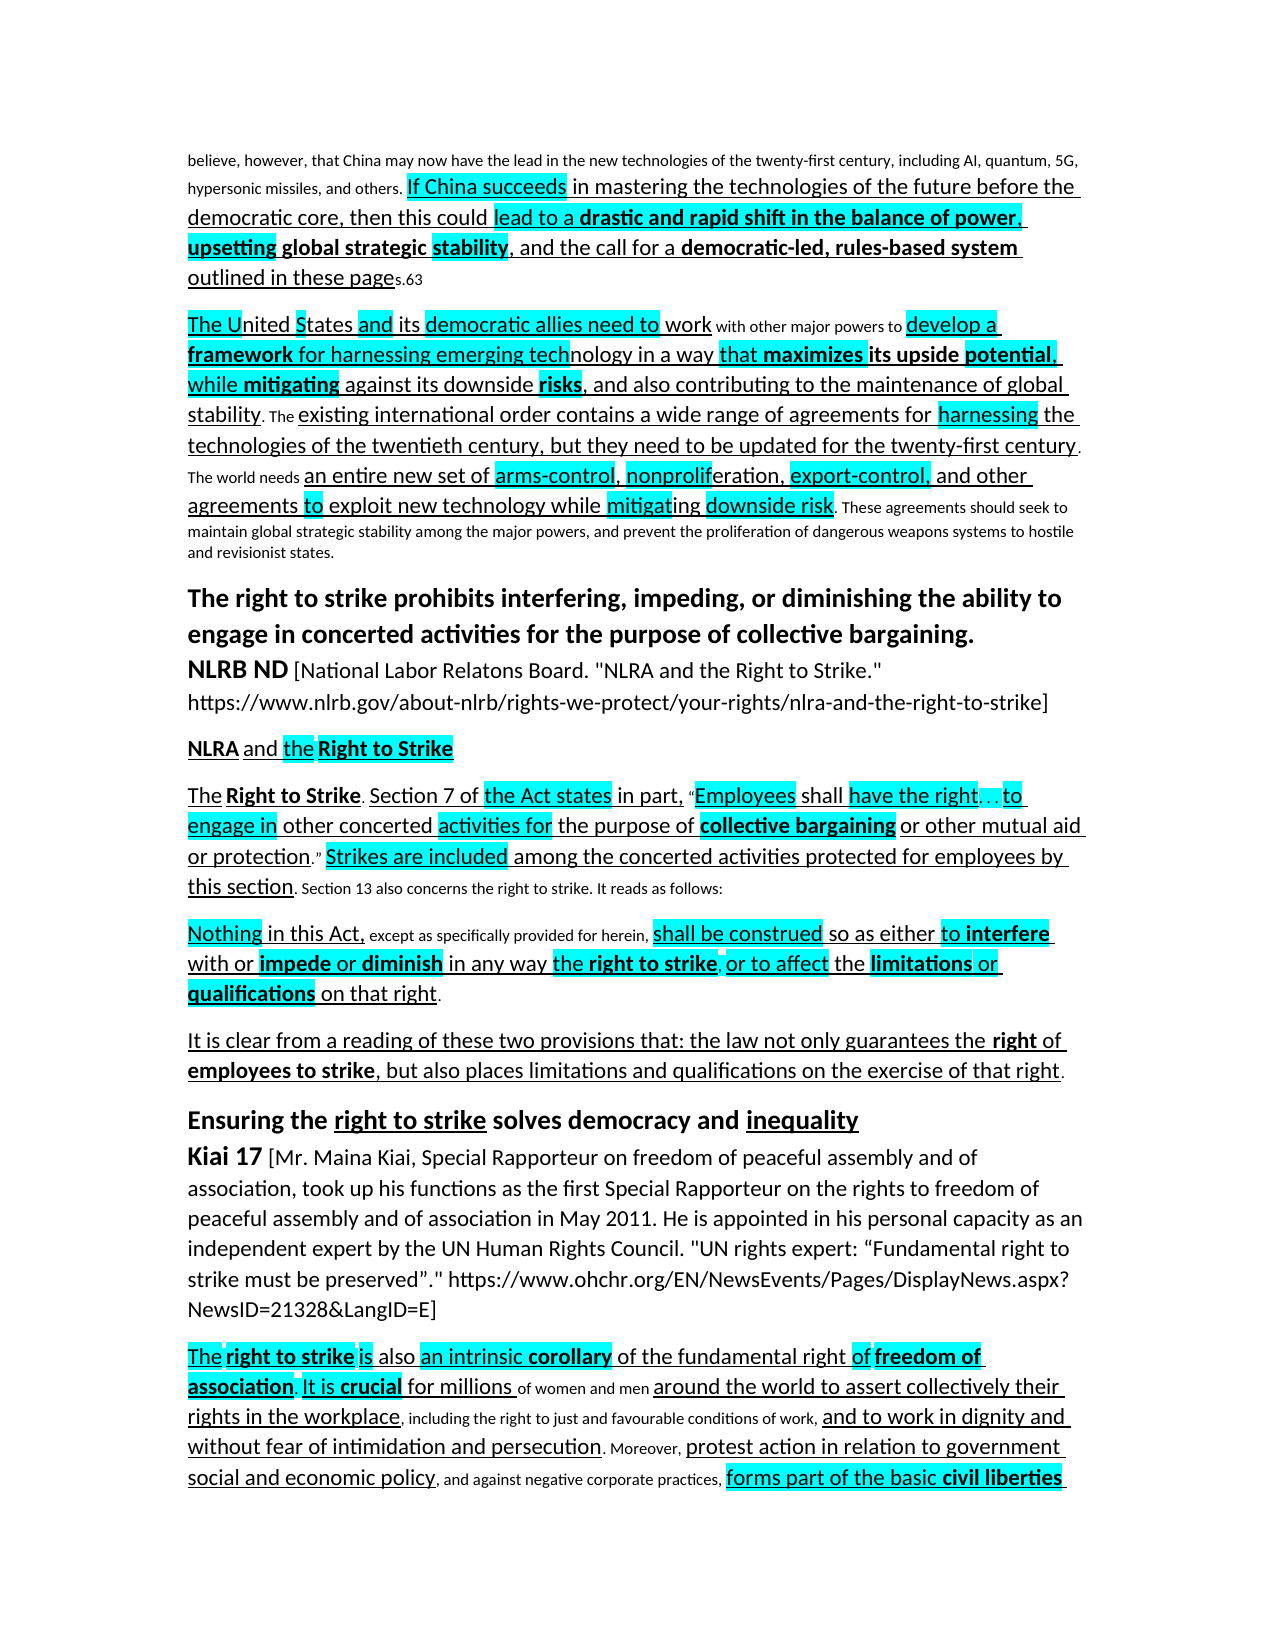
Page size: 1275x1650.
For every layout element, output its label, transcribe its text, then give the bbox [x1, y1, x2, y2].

subtitle Ensuring the right to strike solves democracy and inequality [187, 1103, 1087, 1136]
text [187, 1342, 1087, 1491]
text Nothing in this Act, except as specifically provided for herein, shall be construed so as either to interfere with or impede or diminish in any way the right to strike, or to affect the limitations or qualifications on that right. [187, 919, 1087, 1007]
text NLRA and the Right to Strike [187, 734, 1087, 763]
text The United States and its democratic allies need to work with other major powers to develop a framework for harnessing emerging technology in a way that maximizes its upside potential, while mitigating against its downside risks, and also contributing to the maintenance of global stability. The existing international order contains a wide range of agreements for harnessing the technologies of the twentieth century, but they need to be updated for the twenty-first century. The world needs an entire new set of arms-control, nonproliferation, export-control, and other agreements to exploit new technology while mitigating downside risk. These agreements should seek to maintain global strategic stability among the major powers, and prevent the proliferation of dangerous weapons systems to hostile and revisionist states. [187, 310, 1087, 563]
text It is clear from a reading of these two provisions that: the law not only guarantees the right of employees to strike, but also places limitations and qualifications on the exercise of that right. [187, 1026, 1087, 1084]
text NLRB ND [National Labor Relatons Board. "NLRA and the Right to Strike." https://www.nlrb.gov/about-nlrb/rights-we-protect/your-rights/nlra-and-the-right-to-strike] [187, 652, 1087, 716]
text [187, 150, 1087, 291]
text The Right to Strike. Section 7 of the Act states in part, “Employees shall have the right. . . to engage in other concerted activities for the purpose of collective bargaining or other mutual aid or protection.” Strikes are included among the concerted activities protected for employees by this section. Section 13 also concerns the right to strike. It reads as follows: [187, 781, 1087, 900]
subtitle The right to strike prohibits interfering, impeding, or diminishing the ability to engage in concerted activities for the purpose of collective bargaining. [187, 581, 1087, 650]
text Kiai 17 [Mr. Maina Kiai, Special Rapporteur on freedom of peaceful assembly and of association, took up his functions as the first Special Rapporteur on the rights to freedom of peaceful assembly and of association in May 2011. He is appointed in his personal capacity as an independent expert by the UN Human Rights Council. "UN rights expert: “Fundamental right to strike must be preserved”." https://www.ohchr.org/EN/NewsEvents/Pages/DisplayNews.aspx?NewsID=21328&LangID=E] [187, 1139, 1087, 1323]
